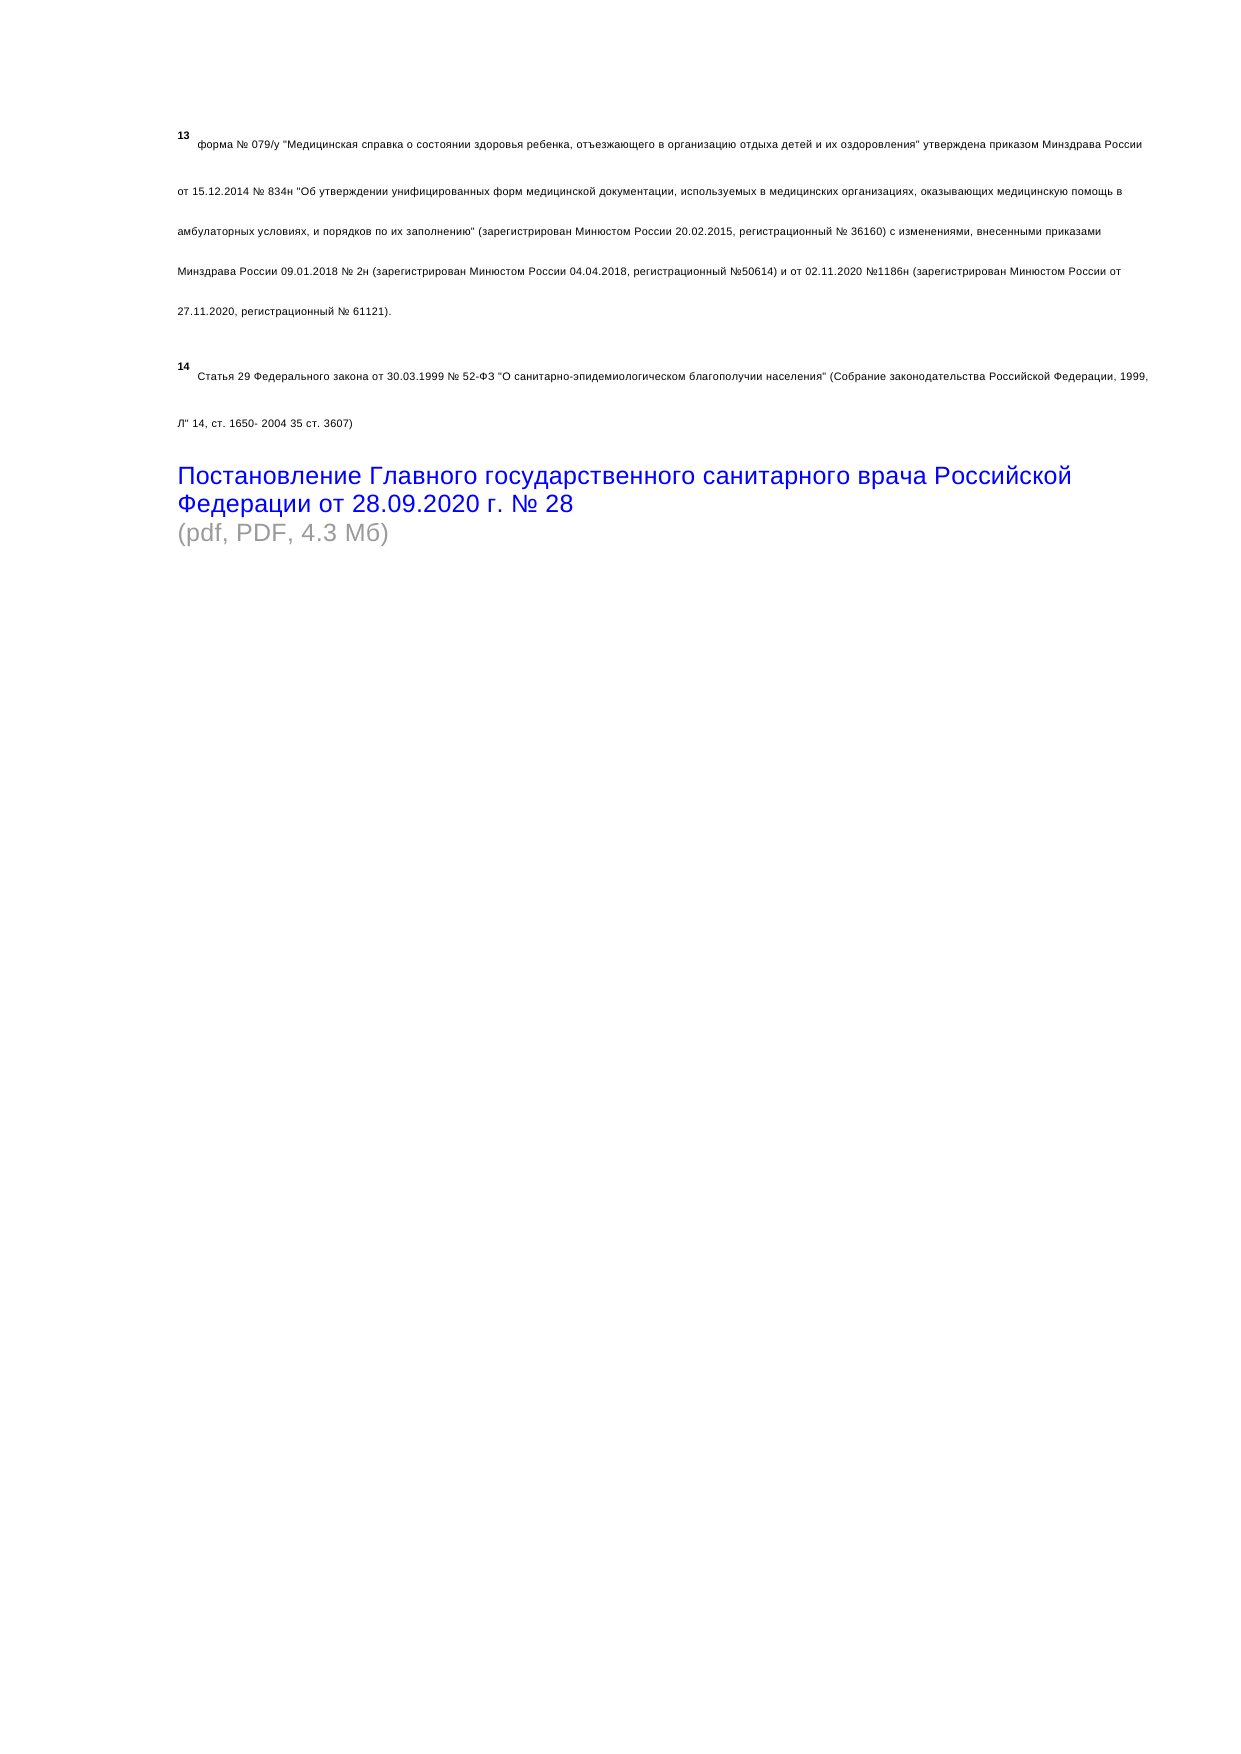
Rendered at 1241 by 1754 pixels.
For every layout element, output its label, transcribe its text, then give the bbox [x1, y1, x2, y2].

text 13 форма № 079/у "Медицинская справка о состоянии здоровья ребенка, отъезжающего в организацию отдыха детей и их оздоровления" утверждена приказом Минздрава России от 15.12.2014 № 834н "Об утверждении унифицированных форм медицинской документации, используемых в медицинских организациях, оказывающих медицинскую помощь в амбулаторных условиях, и порядков по их заполнению" (зарегистрирован Минюстом России 20.02.2015, регистрационный № 36160) с изменениями, внесенными приказами Минздрава России 09.01.2018 № 2н (зарегистрирован Минюстом России 04.04.2018, регистрационный №50614) и от 02.11.2020 №1186н (зарегистрирован Минюстом России от 27.11.2020, регистрационный № 61121). [177, 118, 1152, 318]
text Постановление Главного государственного санитарного врача Российской Федерации от 28.09.2020 г. № 28 [177, 461, 1152, 518]
text 14 Статья 29 Федерального закона от 30.03.1999 № 52-ФЗ "О санитарно-эпидемиологическом благополучии населения" (Собрание законодательства Российской Федерации, 1999, Л" 14, ст. 1650- 2004 35 ст. 3607) [177, 349, 1152, 429]
text (pdf, PDF, 4.3 Мб) [177, 518, 1152, 547]
